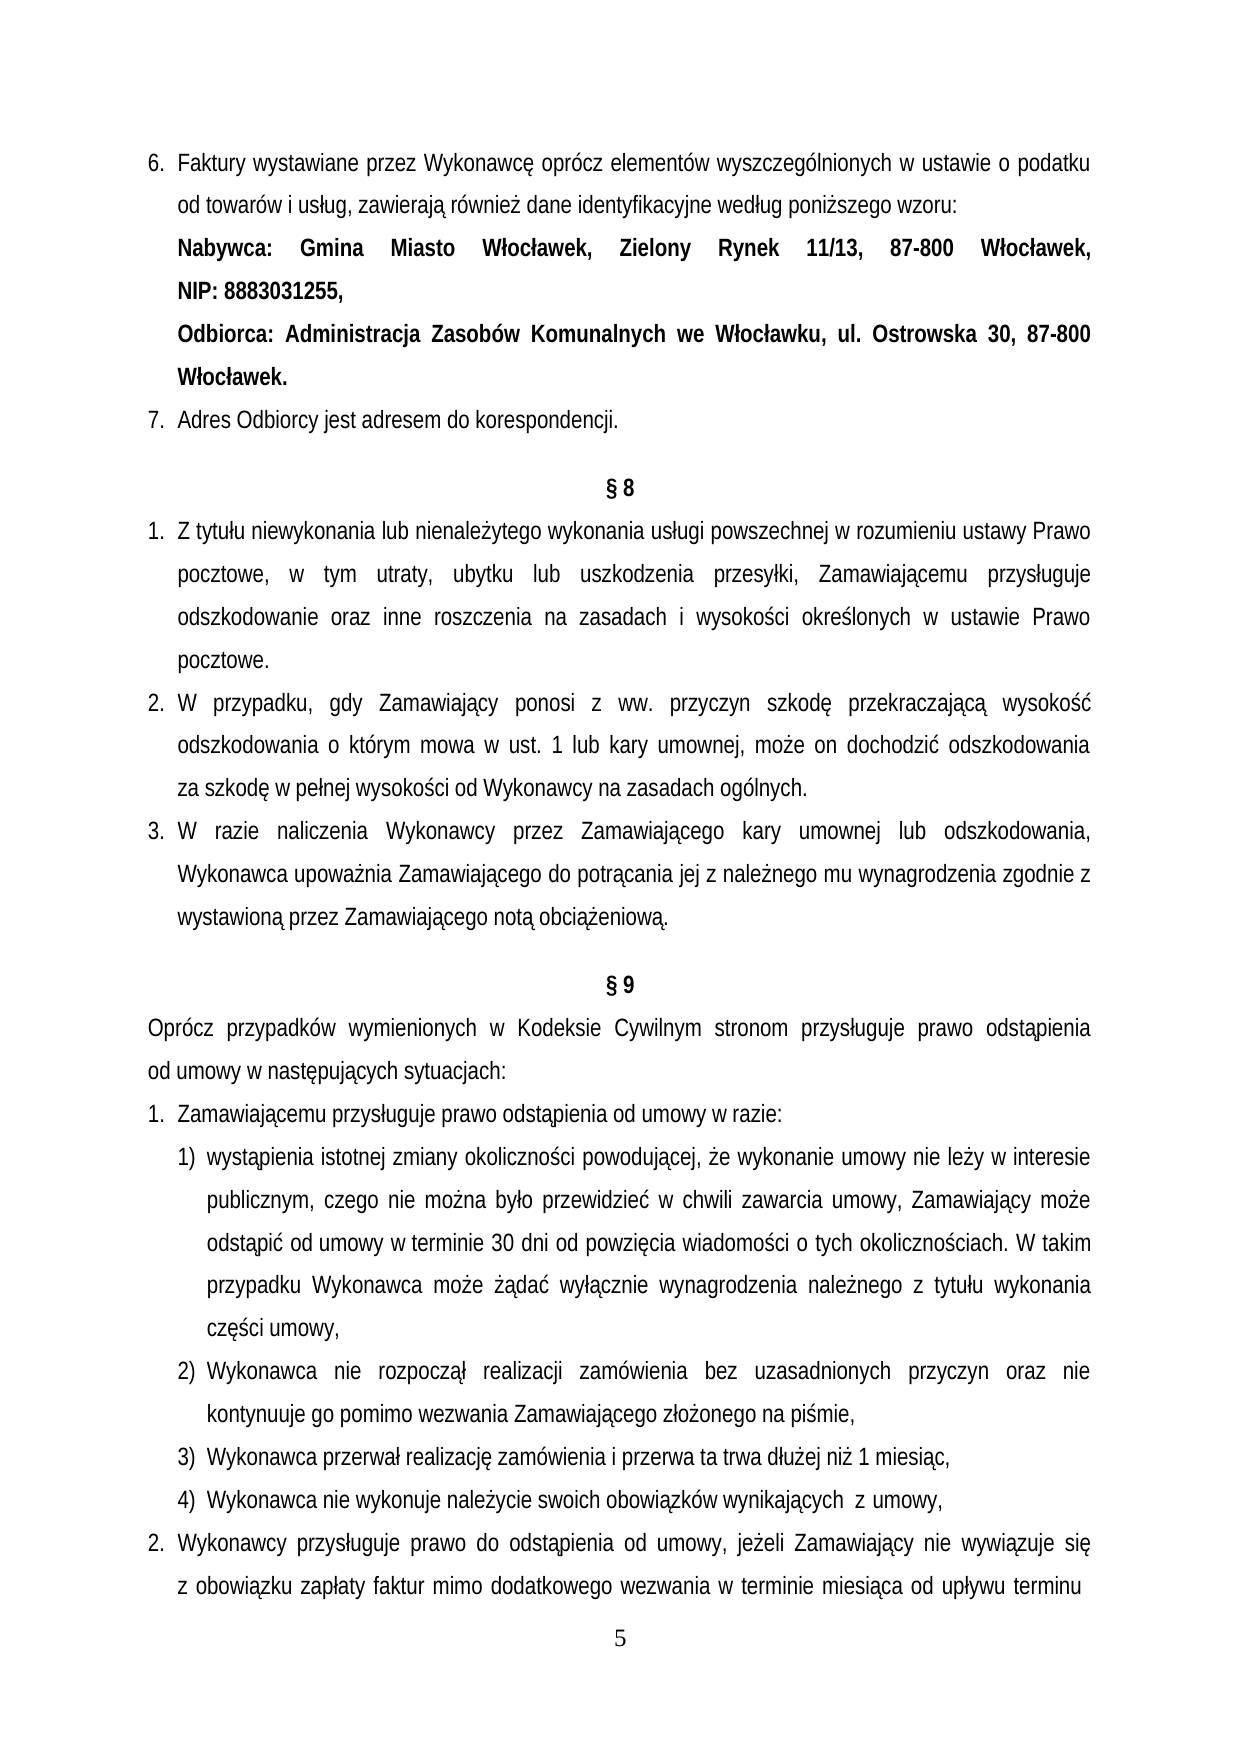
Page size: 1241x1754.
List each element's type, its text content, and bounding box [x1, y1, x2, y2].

list Z tytułu niewykonania lub nienależytego wykonania usługi powszechnej w rozumieniu ustawy Prawo pocztowe, w tym utraty, ubytku lub uszkodzenia przesyłki, Zamawiającemu przysługuje odszkodowanie oraz inne roszczenia na zasadach i wysokości określonych w ustawie Prawo pocztowe. [148, 516, 1093, 673]
text Nabywca: Gmina Miasto Włocławek, Zielony Rynek 11/13, 87-800 Włocławek, NIP: 8883031255, [177, 233, 1093, 305]
text Oprócz przypadków wymienionych w Kodeksie Cywilnym stronom przysługuje prawo odstąpienia od umowy w następujących sytuacjach: [148, 1013, 1093, 1084]
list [148, 1528, 1093, 1599]
list Wykonawca przerwał realizację zamówienia i przerwa ta trwa dłużej niż 1 miesiąc, [177, 1442, 1093, 1471]
list wystąpienia istotnej zmiany okoliczności powodującej, że wykonanie umowy nie leży w interesie publicznym, czego nie można było przewidzieć w chwili zawarcia umowy, Zamawiający może odstąpić od umowy w terminie 30 dni od powzięcia wiadomości o tych okolicznościach. W takim przypadku Wykonawca może żądać wyłącznie wynagrodzenia należnego z tytułu wykonania części umowy, [177, 1142, 1093, 1342]
list Faktury wystawiane przez Wykonawcę oprócz elementów wyszczególnionych w ustawie o podatku od towarów i usług, zawierają również dane identyfikacyjne według poniższego wzoru: [148, 148, 1093, 219]
list Wykonawca nie rozpoczął realizacji zamówienia bez uzasadnionych przyczyn oraz nie kontynuuje go pomimo wezwania Zamawiającego złożonego na piśmie, [177, 1356, 1093, 1428]
list W razie naliczenia Wykonawcy przez Zamawiającego kary umownej lub odszkodowania, Wykonawca upoważnia Zamawiającego do potrącania jej z należnego mu wynagrodzenia zgodnie z wystawioną przez Zamawiającego notą obciążeniową. [148, 816, 1093, 931]
list Zamawiającemu przysługuje prawo odstąpienia od umowy w razie: [148, 1099, 1093, 1127]
text § 8 [148, 473, 1093, 502]
list Wykonawca nie wykonuje należycie swoich obowiązków wynikających z umowy, [177, 1485, 1093, 1514]
list W przypadku, gdy Zamawiający ponosi z ww. przyczyn szkodę przekraczającą wysokość odszkodowania o którym mowa w ust. 1 lub kary umownej, może on dochodzić odszkodowania za szkodę w pełnej wysokości od Wykonawcy na zasadach ogólnych. [148, 688, 1093, 802]
text § 9 [148, 970, 1093, 999]
text Odbiorca: Administracja Zasobów Komunalnych we Włocławku, ul. Ostrowska 30, 87-800 Włocławek. [177, 319, 1093, 391]
list Adres Odbiorcy jest adresem do korespondencji. [148, 405, 1093, 434]
